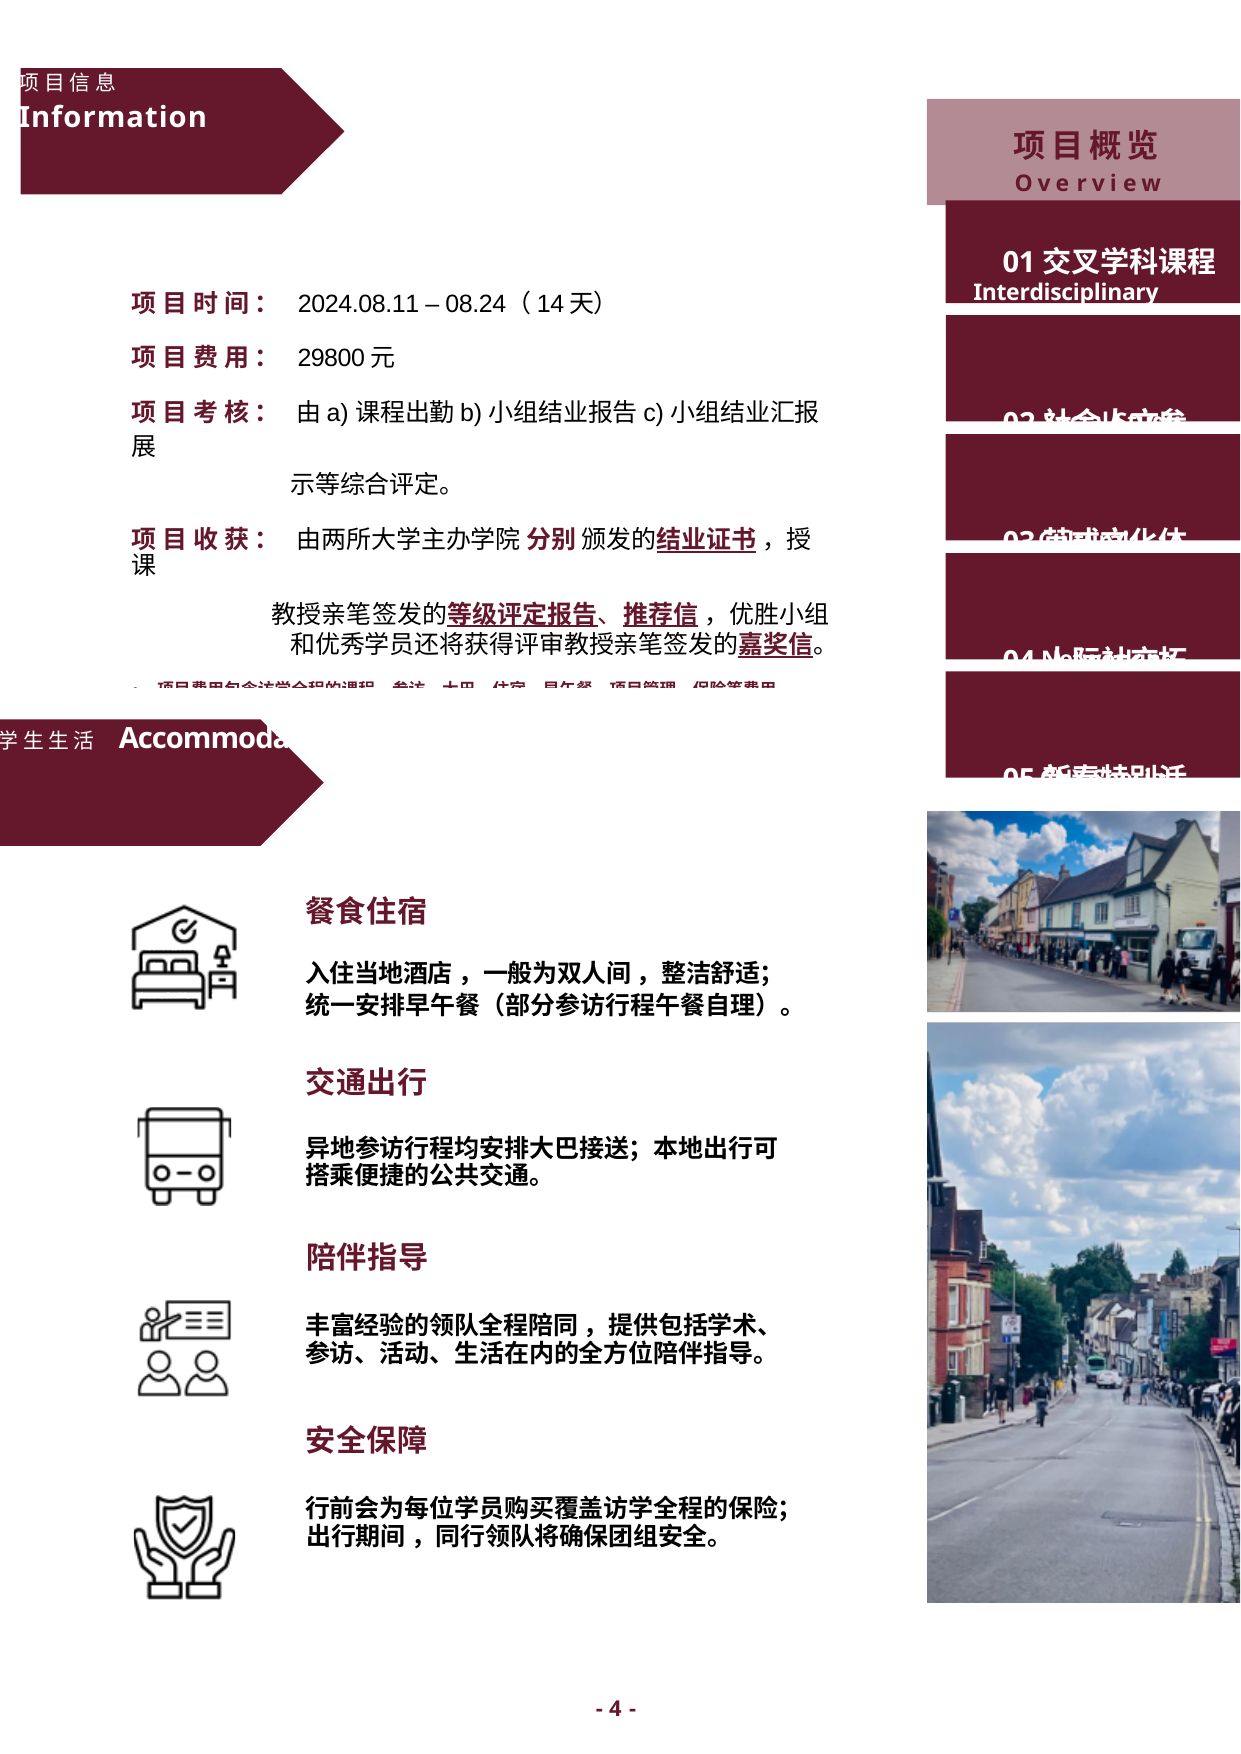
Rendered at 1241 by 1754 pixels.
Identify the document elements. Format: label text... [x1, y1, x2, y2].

text 安全保障 [305, 1424, 927, 1458]
text 参访、活动、生活在内的全方位陪伴指导。 [305, 1341, 927, 1368]
picture [137, 1299, 232, 1398]
text 异地参访行程均安排大巴接送；本地出行可 [305, 1134, 927, 1163]
text 行前会为每位学员购买覆盖访学全程的保险； [305, 1494, 927, 1523]
picture [137, 1107, 232, 1206]
text 搭乘便捷的公共交通。 [305, 1163, 927, 1190]
text 出行期间 ，同行领队将确保团组安全。 [306, 1523, 927, 1551]
text 餐食住宿 [305, 895, 927, 929]
text 丰富经验的领队全程陪同 ，提供包括学术、 [305, 1312, 927, 1341]
text 陪伴指导 [306, 1241, 927, 1275]
picture [129, 902, 240, 1013]
text 入住当地酒店 ，一般为双人间 ，整洁舒适； [305, 963, 927, 987]
picture [927, 811, 1241, 1603]
text 交通出行 [305, 1066, 927, 1101]
text 统一安排早午餐（部分参访行程午餐自理）。 [305, 987, 927, 1021]
picture [133, 1495, 236, 1601]
